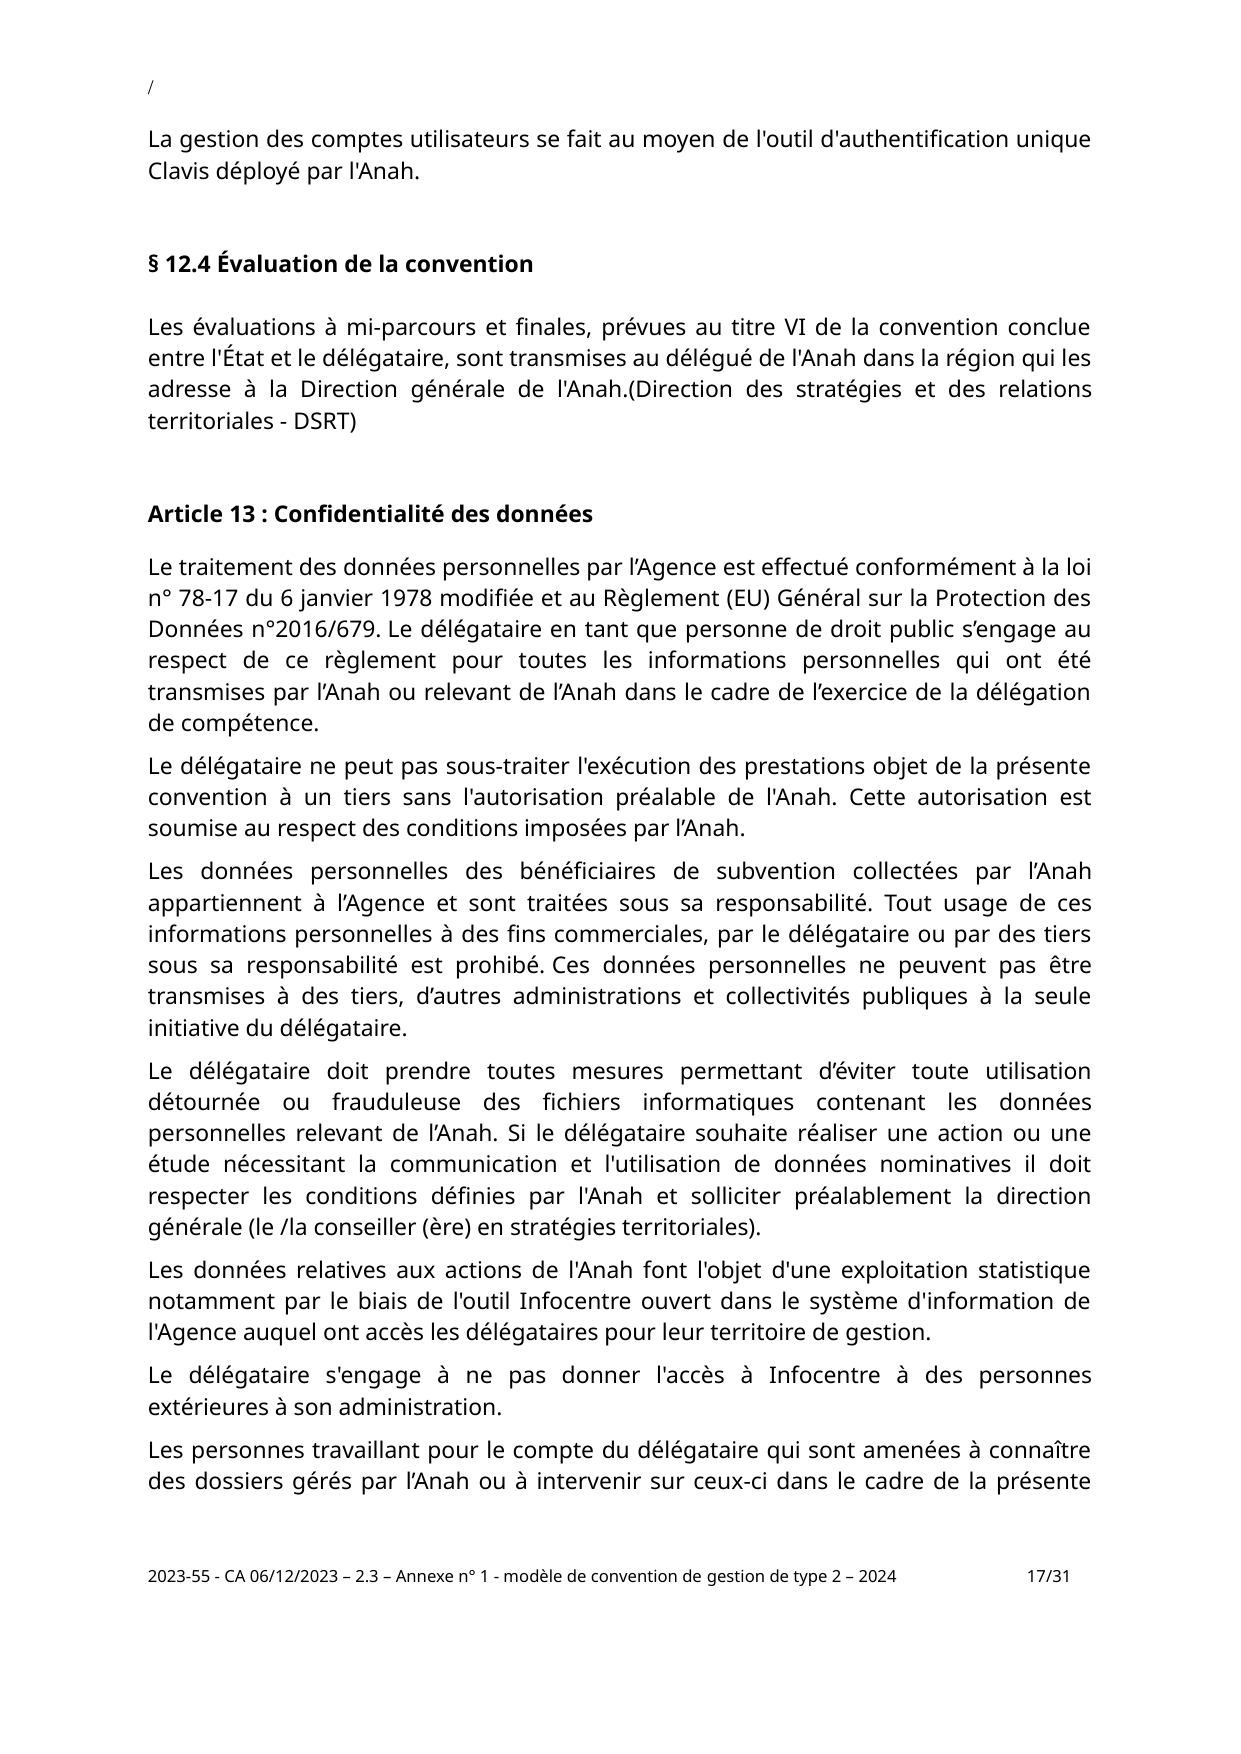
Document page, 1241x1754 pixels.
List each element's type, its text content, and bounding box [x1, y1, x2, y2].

text Article 13 : Confidentialité des données [148, 498, 1093, 530]
text La gestion des comptes utilisateurs se fait au moyen de l'outil d'authentification unique Clavis déployé par l'Anah. [148, 123, 1093, 186]
text § 12.4 Évaluation de la convention [148, 248, 1093, 280]
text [148, 1434, 1093, 1496]
text Les données relatives aux actions de l'Anah font l'objet d'une exploitation statistique notamment par le biais de l'outil Infocentre ouvert dans le système d'information de l'Agence auquel ont accès les délégataires pour leur territoire de gestion. [148, 1254, 1093, 1348]
text Le délégataire doit prendre toutes mesures permettant d’éviter toute utilisation détournée ou frauduleuse des fichiers informatiques contenant les données personnelles relevant de l’Anah. Si le délégataire souhaite réaliser une action ou une étude nécessitant la communication et l'utilisation de données nominatives il doit respecter les conditions définies par l'Anah et solliciter préalablement la direction générale (le /la conseiller (ère) en stratégies territoriales). [148, 1054, 1093, 1242]
text Le délégataire ne peut pas sous-traiter l'exécution des prestations objet de la présente convention à un tiers sans l'autorisation préalable de l'Anah. Cette autorisation est soumise au respect des conditions imposées par l’Anah. [148, 750, 1093, 843]
text Le traitement des données personnelles par l’Agence est effectué conformément à la loi n° 78-17 du 6 janvier 1978 modifiée et au Règlement (EU) Général sur la Protection des Données n°2016/679. Le délégataire en tant que personne de droit public s’engage au respect de ce règlement pour toutes les informations personnelles qui ont été transmises par l’Anah ou relevant de l’Anah dans le cadre de l’exercice de la délégation de compétence. [148, 551, 1093, 738]
text Les évaluations à mi-parcours et finales, prévues au titre VI de la convention conclue entre l'État et le délégataire, sont transmises au délégué de l'Anah dans la région qui les adresse à la Direction générale de l'Anah.(Direction des stratégies et des relations territoriales - DSRT) [148, 311, 1093, 436]
text Le délégataire s'engage à ne pas donner l'accès à Infocentre à des personnes extérieures à son administration. [148, 1359, 1093, 1422]
text Les données personnelles des bénéficiaires de subvention collectées par l’Anah appartiennent à l’Agence et sont traitées sous sa responsabilité. Tout usage de ces informations personnelles à des fins commerciales, par le délégataire ou par des tiers sous sa responsabilité est prohibé. Ces données personnelles ne peuvent pas être transmises à des tiers, d’autres administrations et collectivités publiques à la seule initiative du délégataire. [148, 855, 1093, 1043]
